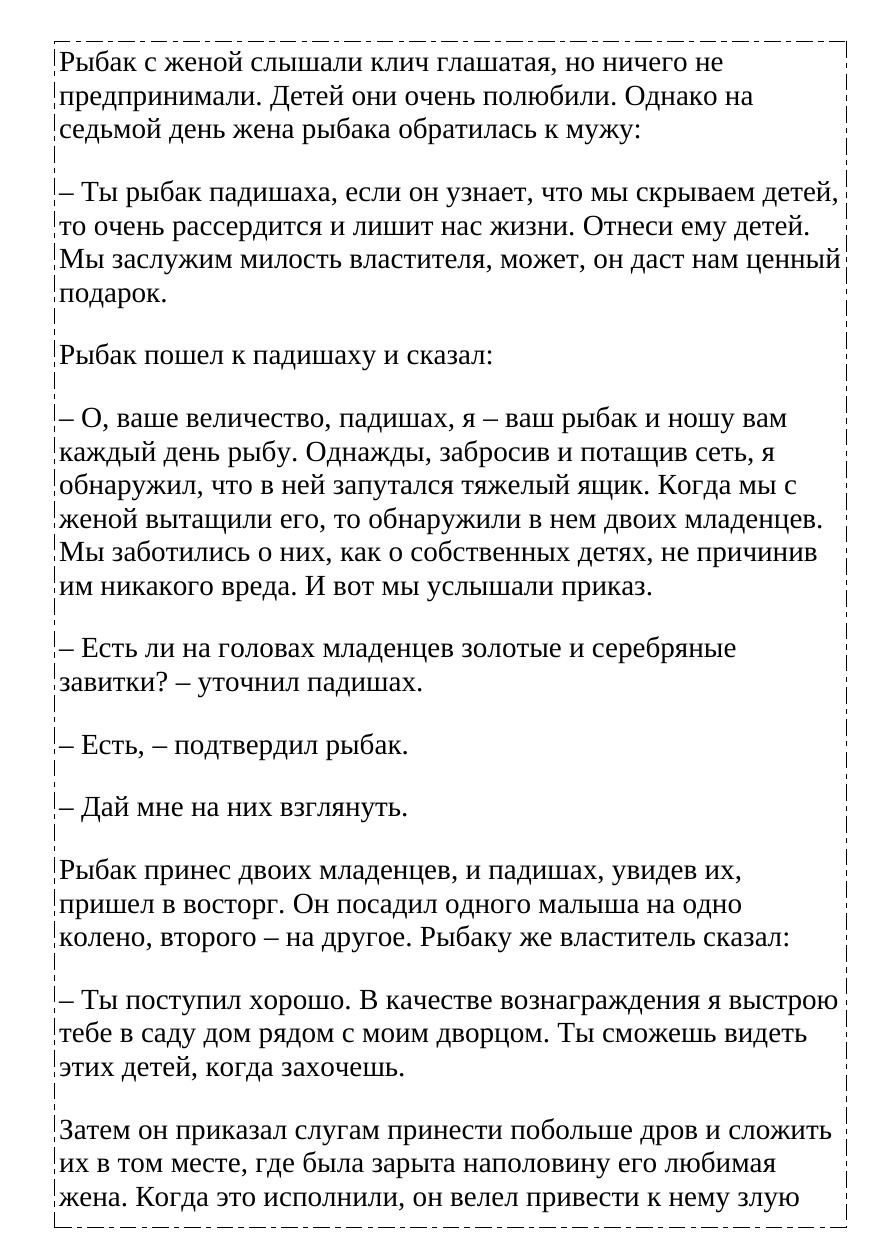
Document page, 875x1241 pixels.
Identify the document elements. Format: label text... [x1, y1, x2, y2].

text Рыбак с женой слышали клич глашатая, но ничего не предпринимали. Детей они очень полюбили. Однако на седьмой день жена рыбака обратилась к мужу: [59, 44, 842, 145]
text Рыбак пошел к падишаху и сказал: [59, 337, 842, 371]
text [59, 1112, 842, 1212]
text – Дай мне на них взглянуть. [59, 789, 842, 823]
text – Есть ли на головах младенцев золотые и серебряные завитки? – уточнил падишах. [59, 631, 842, 698]
text – Ты рыбак падишаха, если он узнает, что мы скрываем детей, то очень рассердится и лишит нас жизни. Отнеси ему детей. Мы заслужим милость властителя, может, он даст нам ценный подарок. [59, 174, 842, 308]
text – Есть, – подтвердил рыбак. [59, 727, 842, 760]
text Рыбак принес двоих младенцев, и падишах, увидев их, пришел в восторг. Он посадил одного малыша на одно колено, второго – на другое. Рыбаку же властитель сказал: [59, 852, 842, 953]
text – Ты поступил хорошо. В качестве вознаграждения я выстрою тебе в саду дом рядом с моим дворцом. Ты сможешь видеть этих детей, когда захочешь. [59, 982, 842, 1083]
text – О, ваше величество, падишах, я – ваш рыбак и ношу вам каждый день рыбу. Однажды, забросив и потащив сеть, я обнаружил, что в ней запутался тяжелый ящик. Когда мы с женой вытащили его, то обнаружили в нем двоих младенцев. Мы заботились о них, как о собственных детях, не причинив им никакого вреда. И вот мы услышали приказ. [59, 400, 842, 601]
